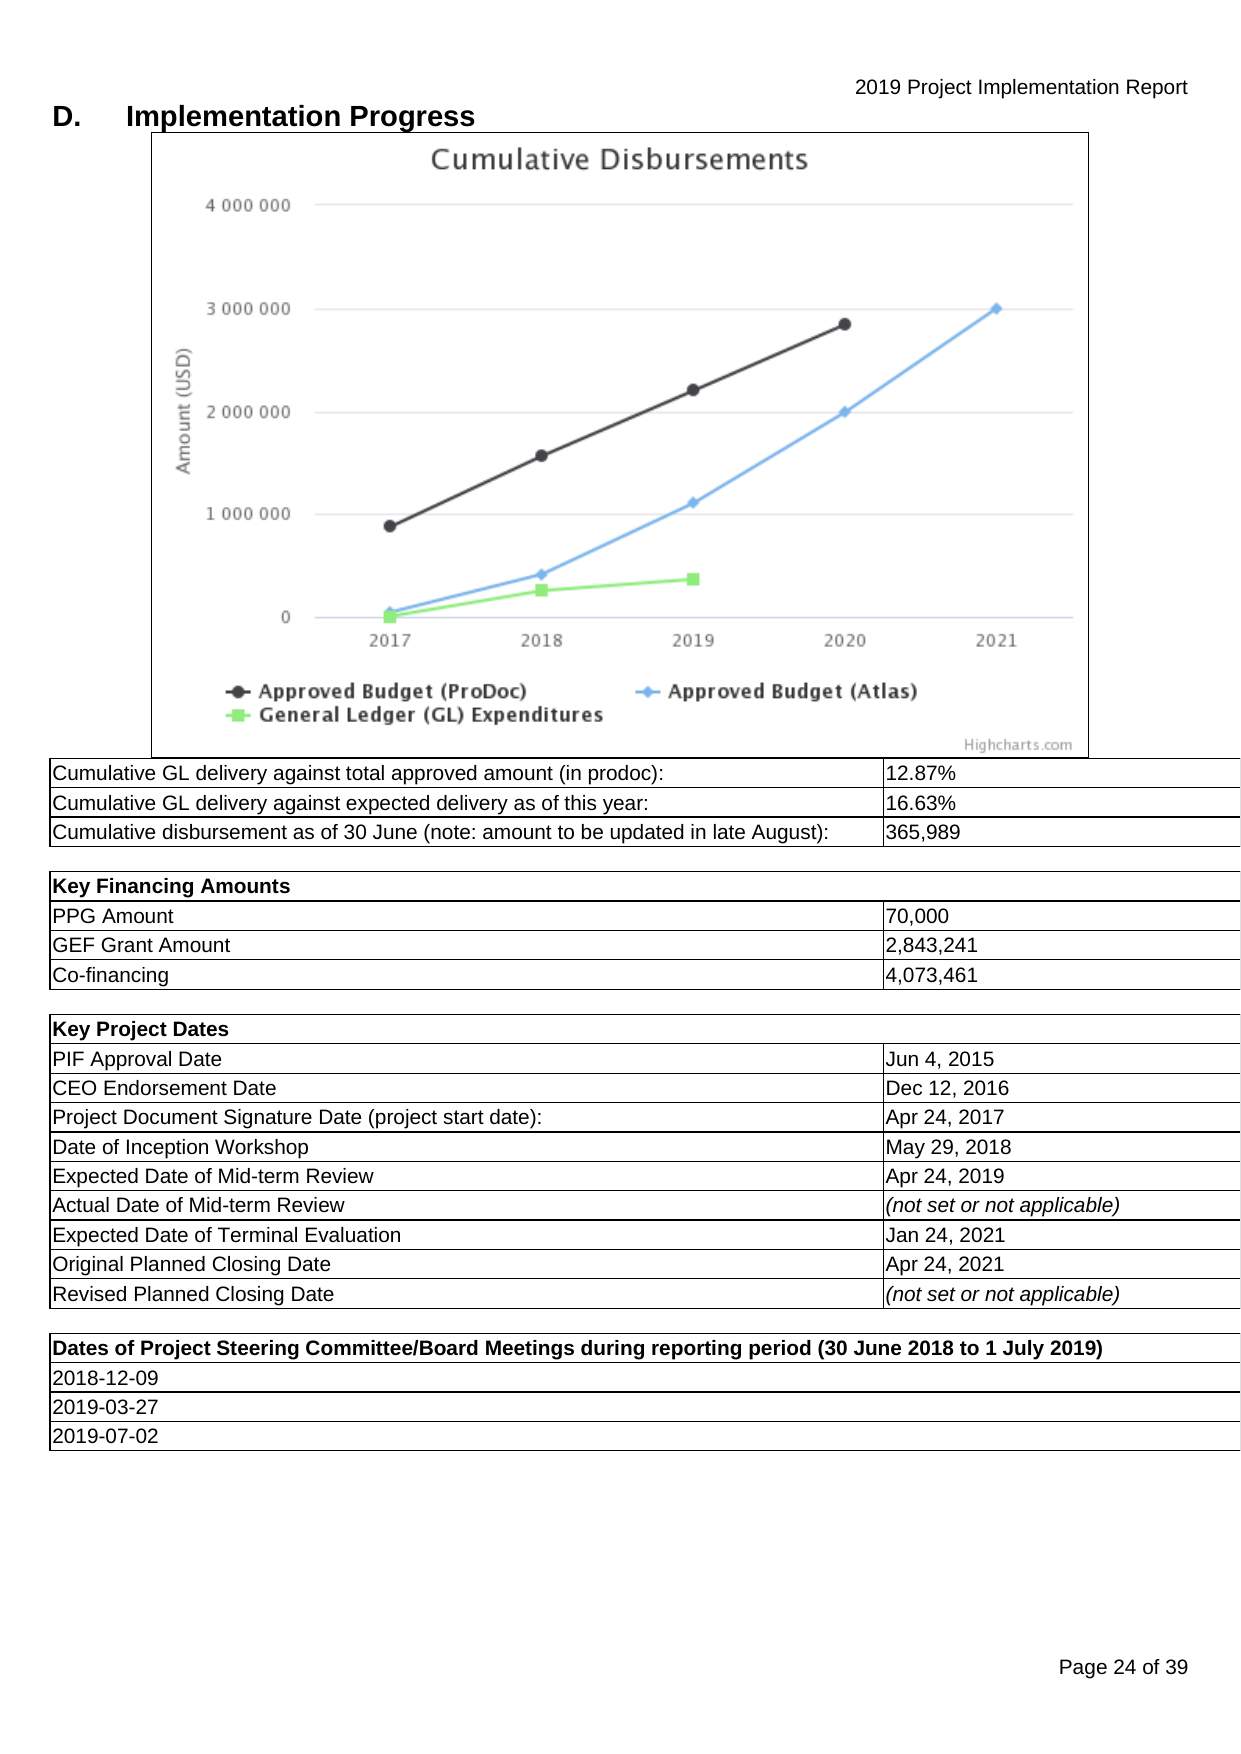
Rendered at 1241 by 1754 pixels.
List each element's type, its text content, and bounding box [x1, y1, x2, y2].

table_cell Date of Inception Workshop [51, 1133, 883, 1161]
table_cell Apr 24, 2017 [884, 1103, 1240, 1131]
table_cell Jan 24, 2021 [884, 1221, 1240, 1249]
table_cell 2,843,241 [884, 931, 1240, 959]
table_cell 4,073,461 [884, 960, 1240, 988]
table_cell 2019-07-02 [51, 1422, 1240, 1450]
table_cell 2018-12-09 [51, 1363, 1240, 1391]
table_cell (not set or not applicable) [884, 1191, 1240, 1219]
table_header Dates of Project Steering Committee/Board Meetings during reporting period (30 June 2018 to 1 July 2019) [51, 1334, 1240, 1362]
table_cell Apr 24, 2019 [884, 1162, 1240, 1190]
table_cell Actual Date of Mid-term Review [51, 1191, 883, 1219]
table_cell CEO Endorsement Date [51, 1074, 883, 1102]
table_header 12.87% [884, 759, 1240, 787]
table_cell Expected Date of Mid-term Review [51, 1162, 883, 1190]
table_cell Revised Planned Closing Date [51, 1279, 883, 1307]
table_cell Dec 12, 2016 [884, 1074, 1240, 1102]
table_cell Cumulative GL delivery against expected delivery as of this year: [51, 788, 883, 816]
table_cell (not set or not applicable) [884, 1279, 1240, 1307]
table_cell GEF Grant Amount [51, 931, 883, 959]
table_cell Jun 4, 2015 [884, 1044, 1240, 1072]
subtitle Implementation Progress [52, 99, 1188, 132]
table_cell Expected Date of Terminal Evaluation [51, 1221, 883, 1249]
table_header Cumulative GL delivery against total approved amount (in prodoc): [51, 759, 883, 787]
table_header Key Financing Amounts [51, 872, 1240, 900]
table_cell Apr 24, 2021 [884, 1250, 1240, 1278]
table_cell 365,989 [884, 818, 1240, 846]
table_cell 70,000 [884, 902, 1240, 930]
table_header Key Project Dates [51, 1015, 1240, 1043]
table_cell PPG Amount [51, 902, 883, 930]
table_cell May 29, 2018 [884, 1133, 1240, 1161]
table_cell PIF Approval Date [51, 1044, 883, 1072]
table_cell Cumulative disbursement as of 30 June (note: amount to be updated in late August): [51, 818, 883, 846]
table_cell 2019-03-27 [51, 1393, 1240, 1421]
table_cell Co-financing [51, 960, 883, 988]
table_cell Original Planned Closing Date [51, 1250, 883, 1278]
picture [152, 133, 1088, 757]
table_cell Project Document Signature Date (project start date): [51, 1103, 883, 1131]
table_cell 16.63% [884, 788, 1240, 816]
